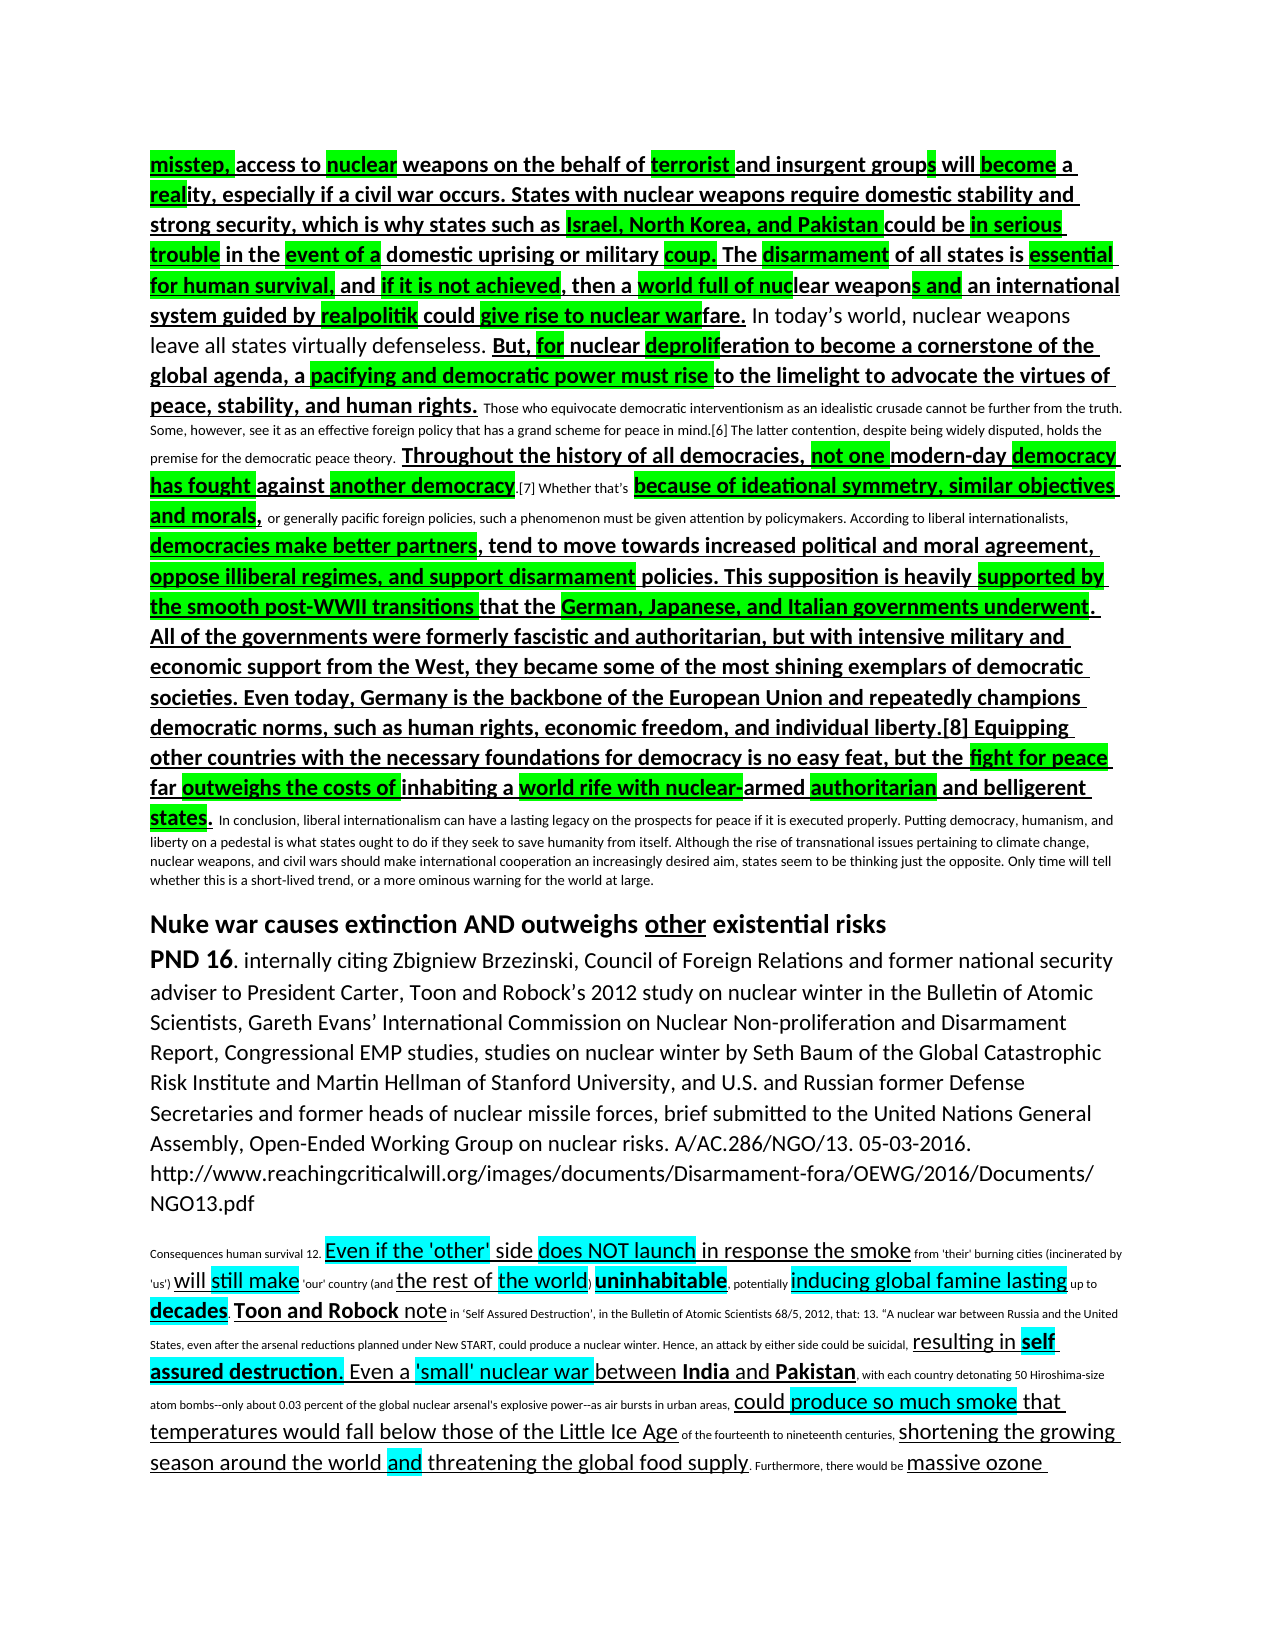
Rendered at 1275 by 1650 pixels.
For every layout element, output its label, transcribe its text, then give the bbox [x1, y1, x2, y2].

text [150, 150, 1125, 889]
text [150, 1236, 1125, 1476]
subtitle Nuke war causes extinction AND outweighs other existential risks [150, 907, 1125, 940]
text PND 16. internally citing Zbigniew Brzezinski, Council of Foreign Relations and former national security adviser to President Carter, Toon and Robock’s 2012 study on nuclear winter in the Bulletin of Atomic Scientists, Gareth Evans’ International Commission on Nuclear Non-proliferation and Disarmament Report, Congressional EMP studies, studies on nuclear winter by Seth Baum of the Global Catastrophic Risk Institute and Martin Hellman of Stanford University, and U.S. and Russian former Defense Secretaries and former heads of nuclear missile forces, brief submitted to the United Nations General Assembly, Open-Ended Working Group on nuclear risks. A/AC.286/NGO/13. 05-03-2016. http://www.reachingcriticalwill.org/images/documents/Disarmament-fora/OEWG/2016/Documents/NGO13.pdf [150, 943, 1125, 1217]
